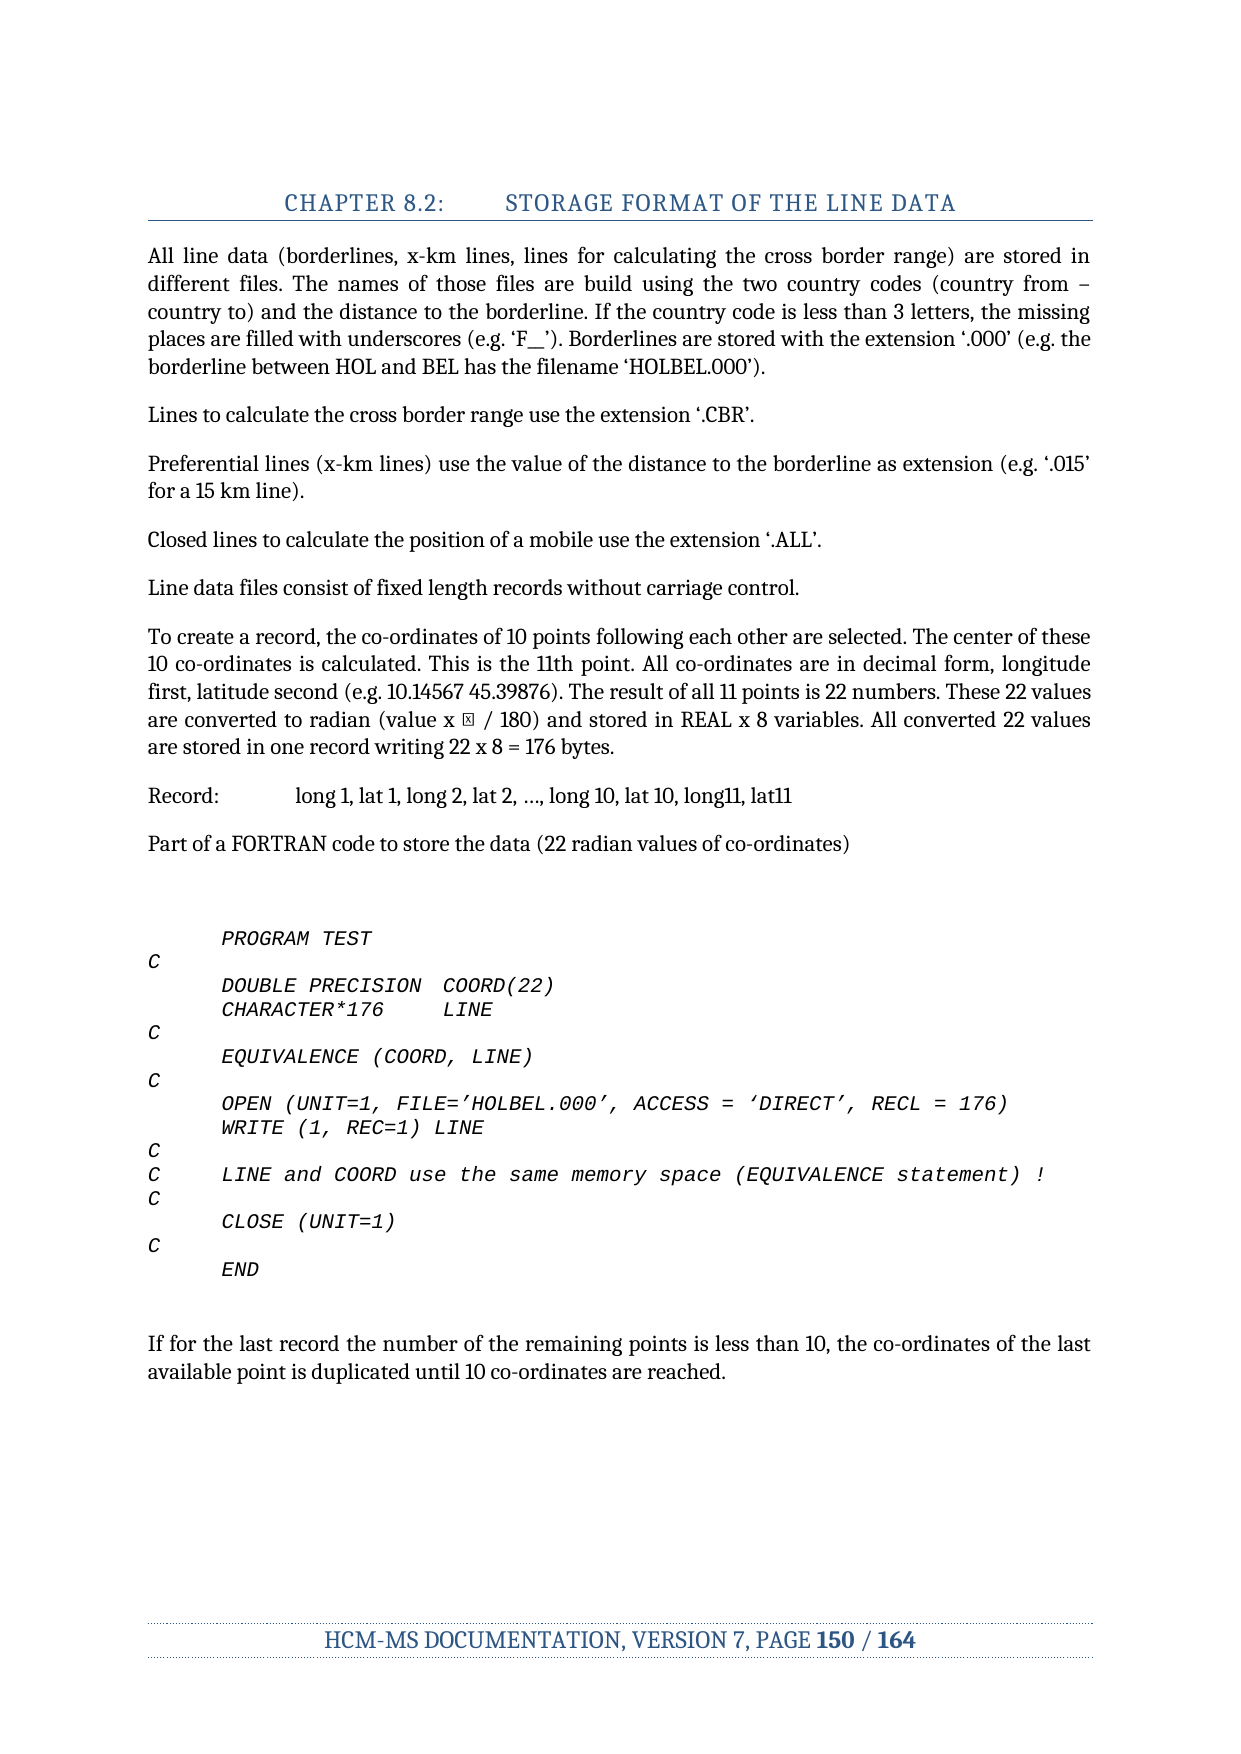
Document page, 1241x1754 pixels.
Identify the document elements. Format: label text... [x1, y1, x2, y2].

text C [148, 1188, 1093, 1211]
text Preferential lines (x-km lines) use the value of the distance to the borderline as extension (e.g. ‘.015’ for a 15 km line). [148, 451, 1093, 504]
text C [148, 1235, 1093, 1259]
text Part of a FORTRAN code to store the data (22 radian values of co-ordinates) [148, 831, 1093, 857]
text Lines to calculate the cross border range use the extension ‘.CBR’. [148, 402, 1093, 428]
text To create a record, the co-ordinates of 10 points following each other are selected. The center of these 10 co-ordinates is calculated. This is the 11th point. All co-ordinates are in decimal form, longitude first, latitude second (e.g. 10.14567 45.39876). The result of all 11 points is 22 numbers. These 22 values are converted to radian (value x  / 180) and stored in REAL x 8 variables. All converted 22 values are stored in one record writing 22 x 8 = 176 bytes. [148, 623, 1093, 760]
text CHARACTER*176 LINE [148, 999, 1093, 1022]
text Line data files consist of fixed length records without carriage control. [148, 575, 1093, 601]
text WRITE (1, REC=1) LINE [148, 1117, 1093, 1141]
text Closed lines to calculate the position of a mobile use the extension ‘.ALL’. [148, 527, 1093, 553]
text C LINE and COORD use the same memory space (EQUIVALENCE statement) ! [148, 1164, 1093, 1188]
text C [148, 951, 1093, 975]
text OPEN (UNIT=1, FILE=’HOLBEL.000’, ACCESS = ‘DIRECT’, RECL = 176) [148, 1093, 1093, 1117]
text C [148, 1141, 1093, 1164]
text END [148, 1259, 1093, 1282]
text CLOSE (UNIT=1) [148, 1211, 1093, 1235]
text C [148, 1022, 1093, 1046]
text C [148, 1069, 1093, 1093]
text If for the last record the number of the remaining points is less than 10, the co-ordinates of the last available point is duplicated until 10 co-ordinates are reached. [148, 1331, 1093, 1385]
text All line data (borderlines, x-km lines, lines for calculating the cross border range) are stored in different files. The names of those files are build using the two country codes (country from – country to) and the distance to the borderline. If the country code is less than 3 letters, the missing places are filled with underscores (e.g. ‘F__’). Borderlines are stored with the extension ‘.000’ (e.g. the borderline between HOL and BEL has the filename ‘HOLBEL.000’). [148, 243, 1093, 380]
text Record: long 1, lat 1, long 2, lat 2, …, long 10, lat 10, long11, lat11 [148, 782, 1093, 809]
text DOUBLE PRECISION COORD(22) [148, 975, 1093, 999]
subtitle Storage format of the line data [148, 189, 1093, 220]
text PROGRAM TEST [148, 928, 1093, 951]
text EQUIVALENCE (COORD, LINE) [148, 1046, 1093, 1069]
